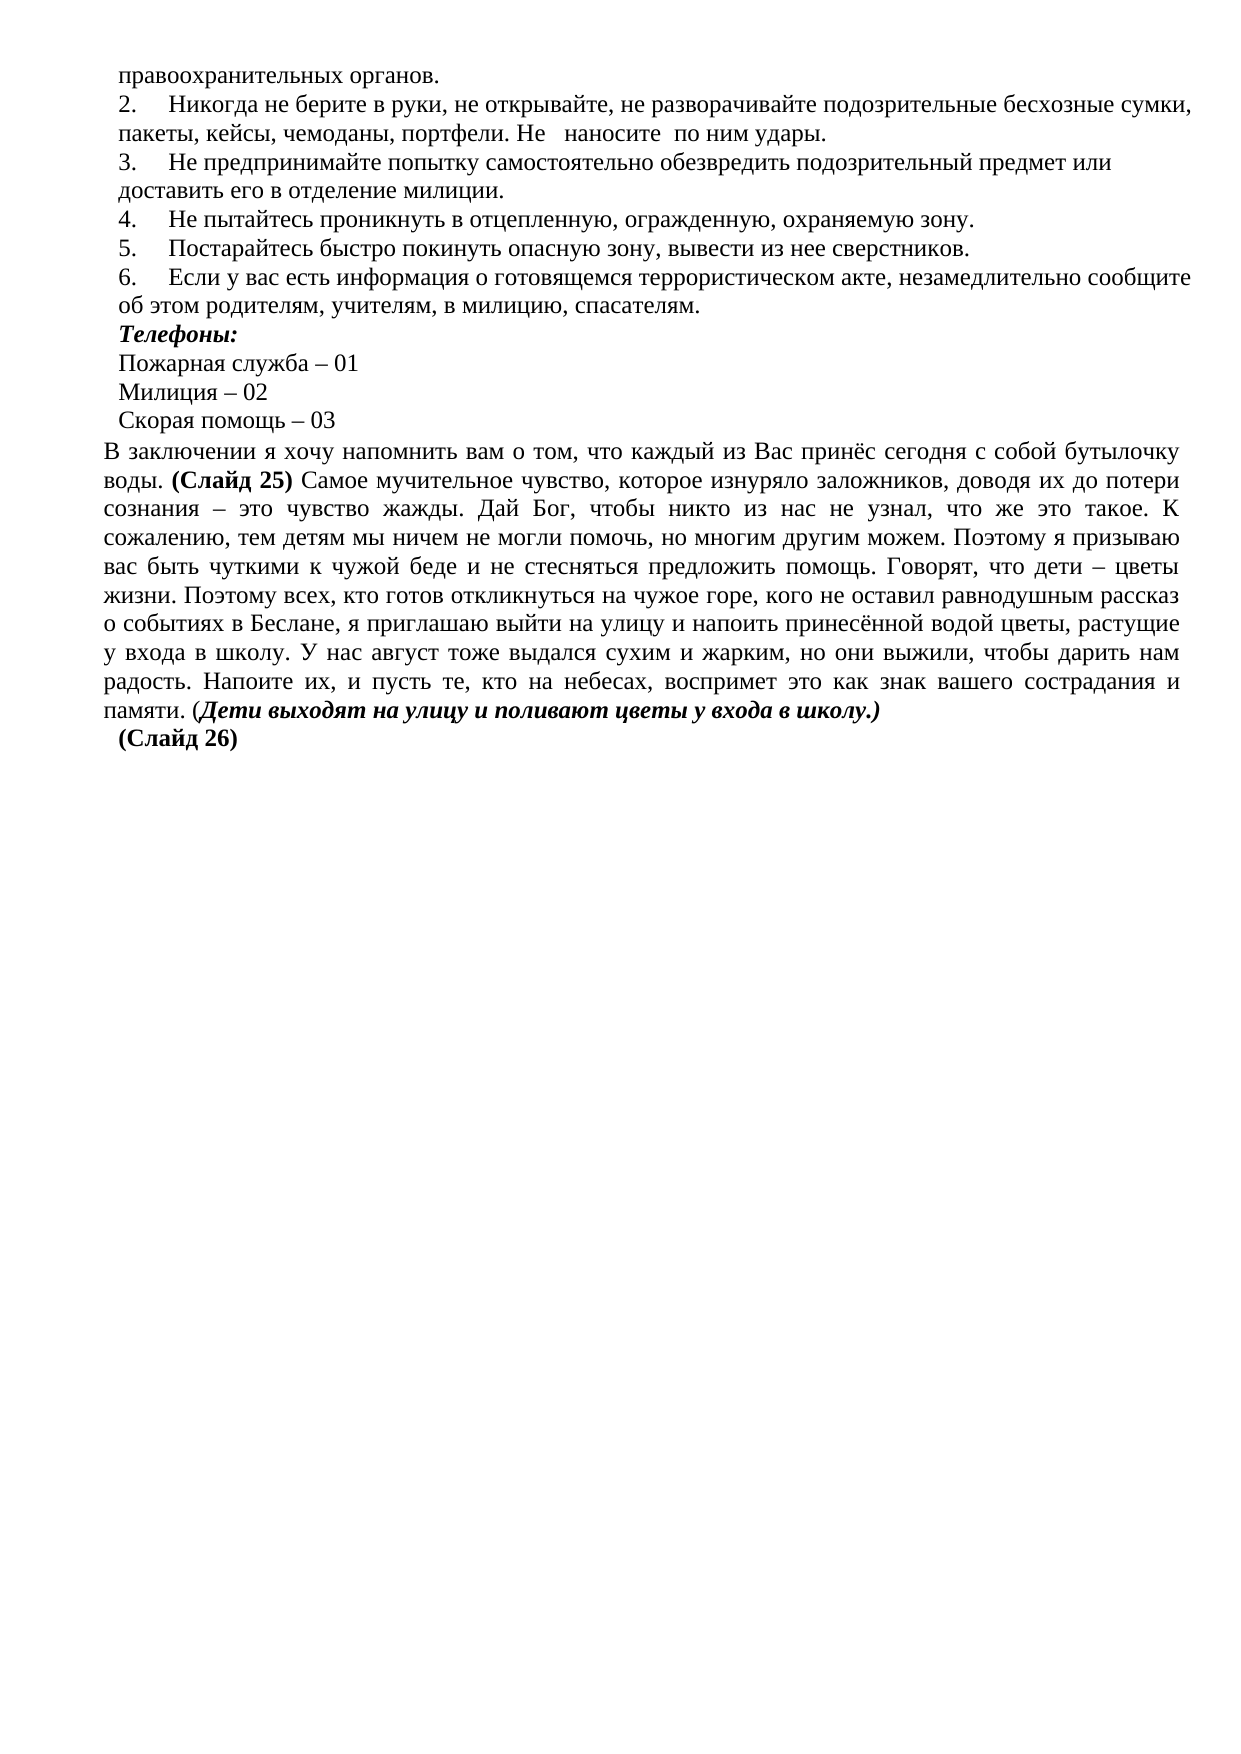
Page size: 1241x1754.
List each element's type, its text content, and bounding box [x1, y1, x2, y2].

text (Слайд 26) [118, 723, 1181, 752]
text В заключении я хочу напомнить вам о том, что каждый из Вас принёс сегодня с собой бутылочку воды. (Слайд 25) Самое мучительное чувство, которое изнуряло заложников, доводя их до потери сознания – это чувство жажды. Дай Бог, чтобы никто из нас не узнал, что же это такое. К сожалению, тем детям мы ничем не могли помочь, но многим другим можем. Поэтому я призываю вас быть чуткими к чужой беде и не стесняться предложить помощь. Говорят, что дети – цветы жизни. Поэтому всех, кто готов откликнуться на чужое горе, кого не оставил равнодушным рассказ о событиях в Беслане, я приглашаю выйти на улицу и напоить принесённой водой цветы, растущие у входа в школу. У нас август тоже выдался сухим и жарким, но они выжили, чтобы дарить нам радость. Напоите их, и пусть те, кто на небесах, воспримет это как знак вашего сострадания и памяти. (Дети выходят на улицу и поливают цветы у входа в школу.) [103, 436, 1181, 723]
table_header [117, 59, 1204, 436]
